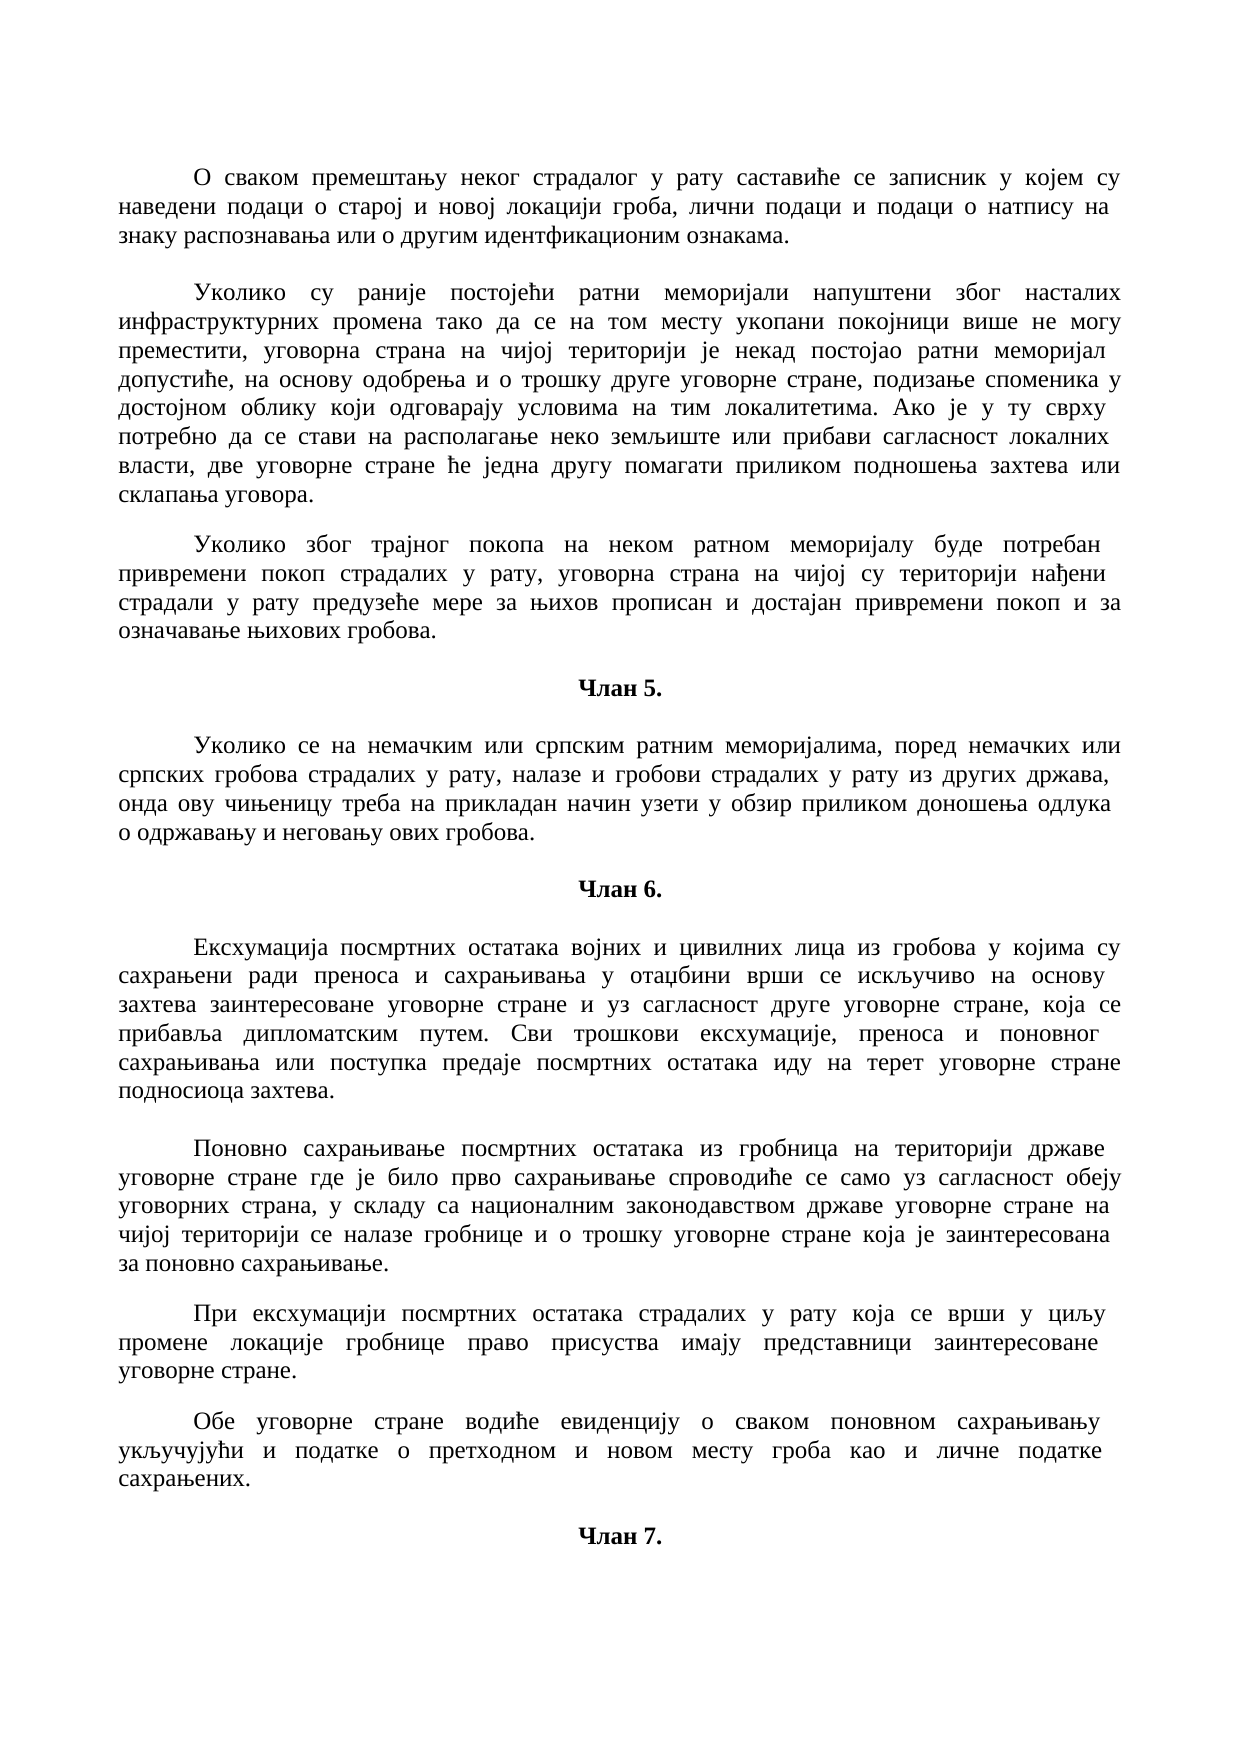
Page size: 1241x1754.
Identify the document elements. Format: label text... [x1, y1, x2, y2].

text При ексхумацији посмртних остатака страдалих у рату која се врши у циљу промене локације гробнице право присуства имају представници заинтересоване уговорне стране. [118, 1298, 1122, 1384]
text Обе уговорне стране водиће евиденцију о сваком поновном сахрањивању укључујући и податке о претходном и новом месту гроба као и личне податке сахрањених. [118, 1406, 1122, 1492]
text О сваком премештању неког страдалог у рату саставиће се записник у којем су наведени подаци о старој и новој локацији гроба, лични подаци и подаци о натпису на знаку распознавања или о другим идентфикационим ознакама. [118, 162, 1122, 249]
text Члан 7. [118, 1521, 1122, 1550]
text Ексхумација посмртних остатака војних и цивилних лица из гробова у којима су сахрањени ради преноса и сахрањивања у отаџбини врши се искључиво на основу захтева заинтересоване уговорне стране и уз сагласност друге уговорне стране, која се прибавља дипломатским путем. Сви трошкови ексхумације, преноса и поновног сахрањивања или поступка предаје посмртних остатака иду на терет уговорне стране подносиоца захтева. [118, 932, 1122, 1104]
text Члан 5. [118, 673, 1122, 702]
text Уколико се на немачким или српским ратним меморијалима, поред немачких или српских гробова страдалих у рату, налазе и гробови страдалих у рату из других држава, онда ову чињеницу треба на прикладан начин узети у обзир приликом доношења одлука о одржавању и неговању ових гробова. [118, 730, 1122, 845]
text Поновно сахрањивање посмртних остатака из гробница на територији државе уговорне стране где је било прво сахрањивање спровoдиће се само уз сагласност обеју уговорних страна, у складу са националним законодавством државе уговорне стране на чијој територији се налазе гробнице и о трошку уговорне стране која је заинтересована за поновно сахрањивање. [118, 1133, 1122, 1277]
text Члан 6. [118, 874, 1122, 903]
text Уколико су раније постојећи ратни меморијали напуштени због насталих инфраструктурних промена тако да се на том месту укопани покојници више не могу преместити, уговорна страна на чијој територији је некад постојао ратни меморијал допустиће, на основу одобрења и о трошку друге уговорне стране, подизање споменика у достојном облику који одговарају условима на тим локалитетима. Ако је у ту сврху потребно да се стави на располагање неко земљиште или прибави сагласност локалних власти, две уговорне стране ће једна другу помагати приликом подношења захтева или склапања уговора. [118, 277, 1122, 507]
text Уколико због трајног покопа на неком ратном меморијалу буде потребан привремени покоп страдалих у рату, уговорна страна на чијој су територији нађени страдали у рату предузеће мере за њихов прописан и достајан привремени покоп и за означавање њихових гробова. [118, 529, 1122, 644]
